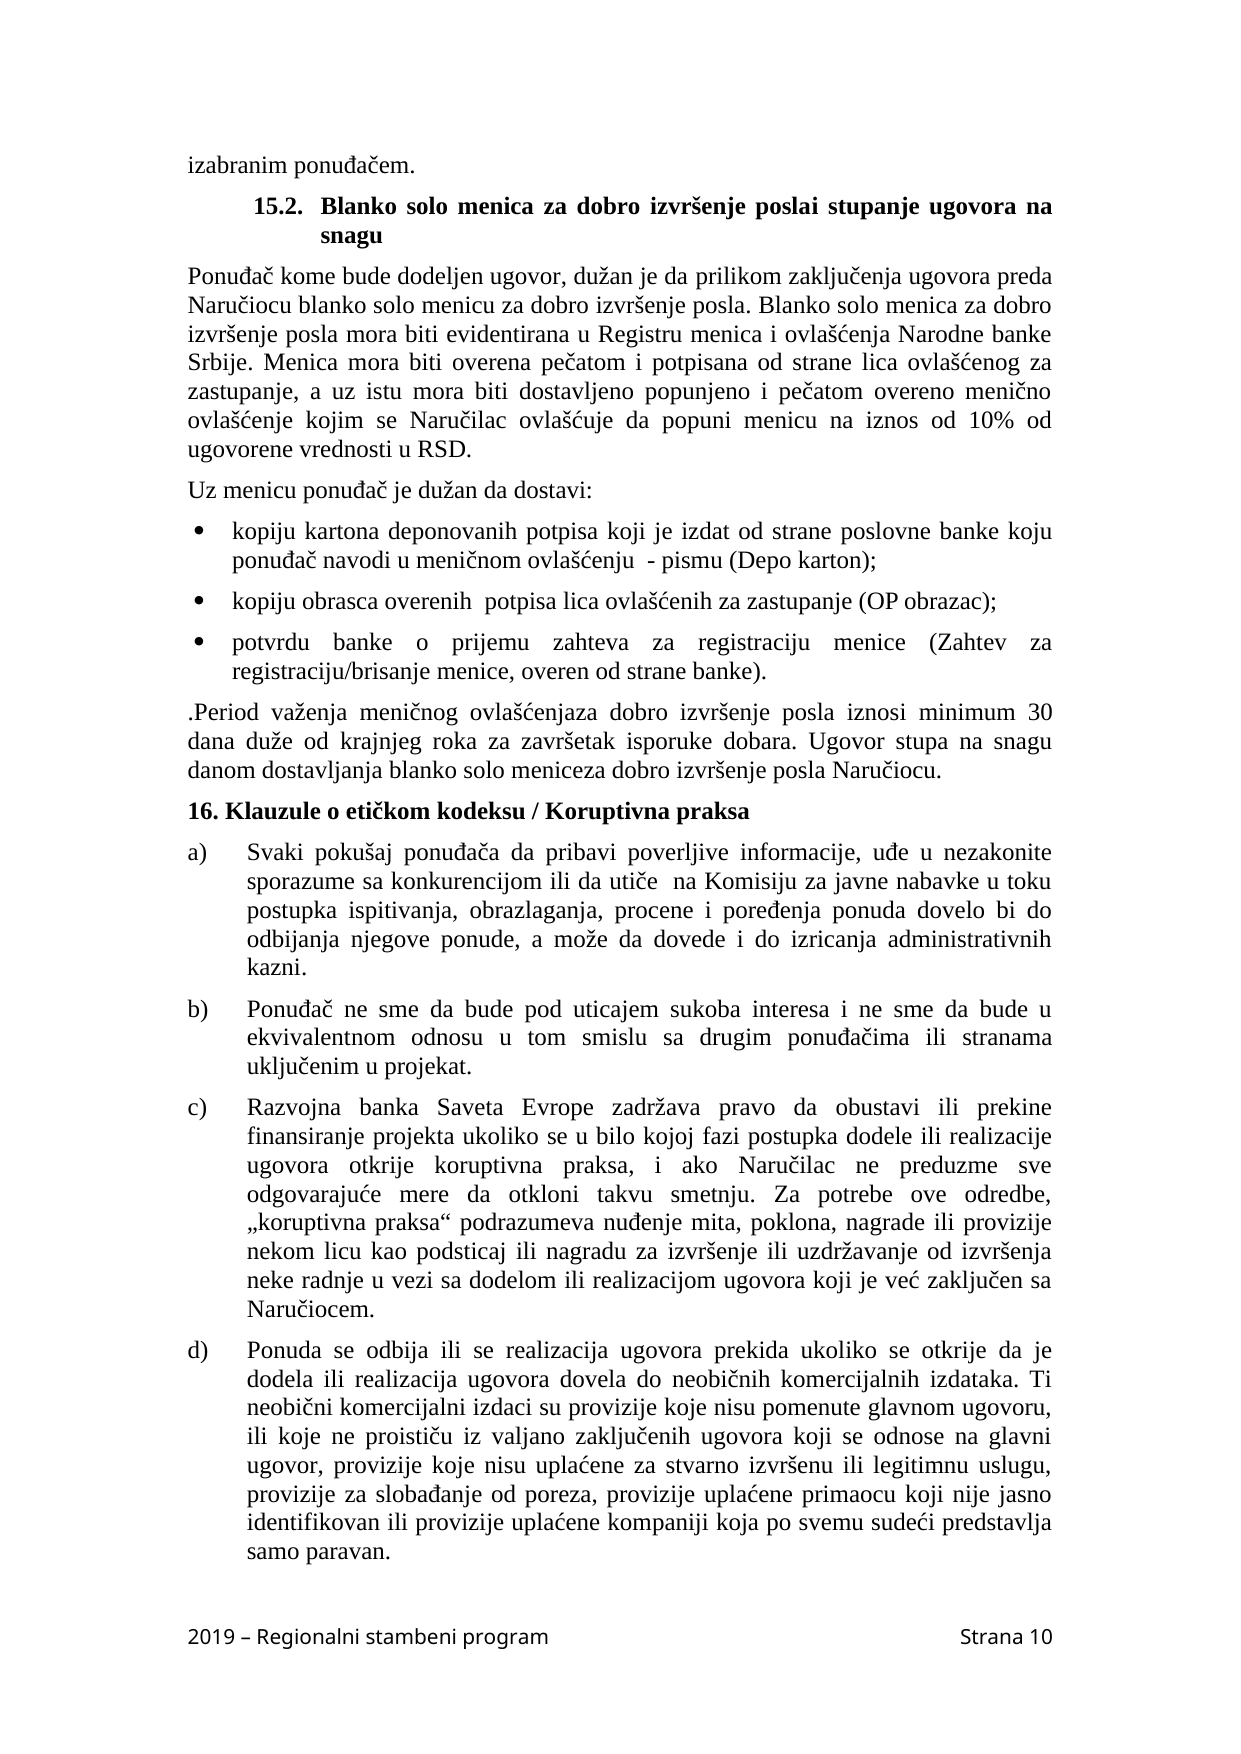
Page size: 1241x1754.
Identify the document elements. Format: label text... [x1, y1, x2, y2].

text a) Svaki pokušaj ponuđača da pribavi poverljive informacije, uđe u nezakonite sporazume sa konkurencijom ili da utiče na Komisiju za javne nabavke u toku postupka ispitivanja, obrazlaganja, procene i poređenja ponuda dovelo bi do odbijanja njegove ponude, a može da dovede i do izricanja administrativnih kazni. [187, 837, 1053, 981]
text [187, 150, 1053, 179]
text .Period važenja meničnog ovlašćenjaza dobro izvršenje posla iznosi minimum 30 dana duže od krajnjeg roka za završetak isporuke dobara. Ugovor stupa na snagu danom dostavljanja blanko solo meniceza dobro izvršenje posla Naručiocu. [187, 697, 1053, 784]
text Ponuđač kome bude dodeljen ugovor, dužan je da prilikom zaključenja ugovora preda Naručiocu blanko solo menicu za dobro izvršenje posla. Blanko solo menica za dobro izvršenje posla mora biti evidentirana u Registru menica i ovlašćenja Narodne banke Srbije. Menica mora biti overena pečatom i potpisana od strane lica ovlašćenog za zastupanje, a uz istu mora biti dostavljeno popunjeno i pečatom overeno menično ovlašćenje kojim se Naručilac ovlašćuje da popuni menicu na iznos od 10% od ugovorene vrednosti u RSD. [187, 261, 1053, 462]
list kopiju kartona deponovanih potpisa koji je izdat od strane poslovne banke koju ponuđač navodi u meničnom ovlašćenju - pismu (Depo karton); [194, 516, 1053, 574]
text Uz menicu ponuđač je dužan da dostavi: [187, 475, 1053, 504]
list kopiju obrasca overenih potpisa lica ovlašćenih za zastupanje (OP obrazac); [194, 586, 1053, 615]
text b) Ponuđač ne sme da bude pod uticajem sukoba interesa i ne sme da bude u ekvivalentnom odnosu u tom smislu sa drugim ponuđačima ili stranama uključenim u projekat. [187, 994, 1053, 1080]
text d) Ponuda se odbija ili se realizacija ugovora prekida ukoliko se otkrije da je dodela ili realizacija ugovora dovela do neobičnih komercijalnih izdataka. Ti neobični komercijalni izdaci su provizije koje nisu pomenute glavnom ugovoru, ili koje ne proističu iz valjano zaključenih ugovora koji se odnose na glavni ugovor, provizije koje nisu uplaćene za stvarno izvršenu ili legitimnu uslugu, provizije za slobađanje od poreza, provizije uplaćene primaocu koji nije jasno identifikovan ili provizije uplaćene kompaniji koja po svemu sudeći predstavlja samo paravan. [187, 1335, 1053, 1565]
list potvrdu banke o prijemu zahteva za registraciju menice (Zahtev za registraciju/brisanje menice, overen od strane banke). [194, 627, 1053, 685]
list Klauzule o etičkom kodeksu / Koruptivna praksa [187, 796, 1053, 825]
list Blanko solo menica za dobro izvršenje poslai stupanje ugovora na snagu [253, 191, 1053, 249]
text c) Razvojna banka Saveta Evrope zadržava pravo da obustavi ili prekine finansiranje projekta ukoliko se u bilo kojoj fazi postupka dodele ili realizacije ugovora otkrije koruptivna praksa, i ako Naručilac ne preduzme sve odgovarajuće mere da otkloni takvu smetnju. Za potrebe ove odredbe, „koruptivna praksa“ podrazumeva nuđenje mita, poklona, nagrade ili provizije nekom licu kao podsticaj ili nagradu za izvršenje ili uzdržavanje od izvršenja neke radnje u vezi sa dodelom ili realizacijom ugovora koji je već zaključen sa Naručiocem. [187, 1092, 1053, 1322]
